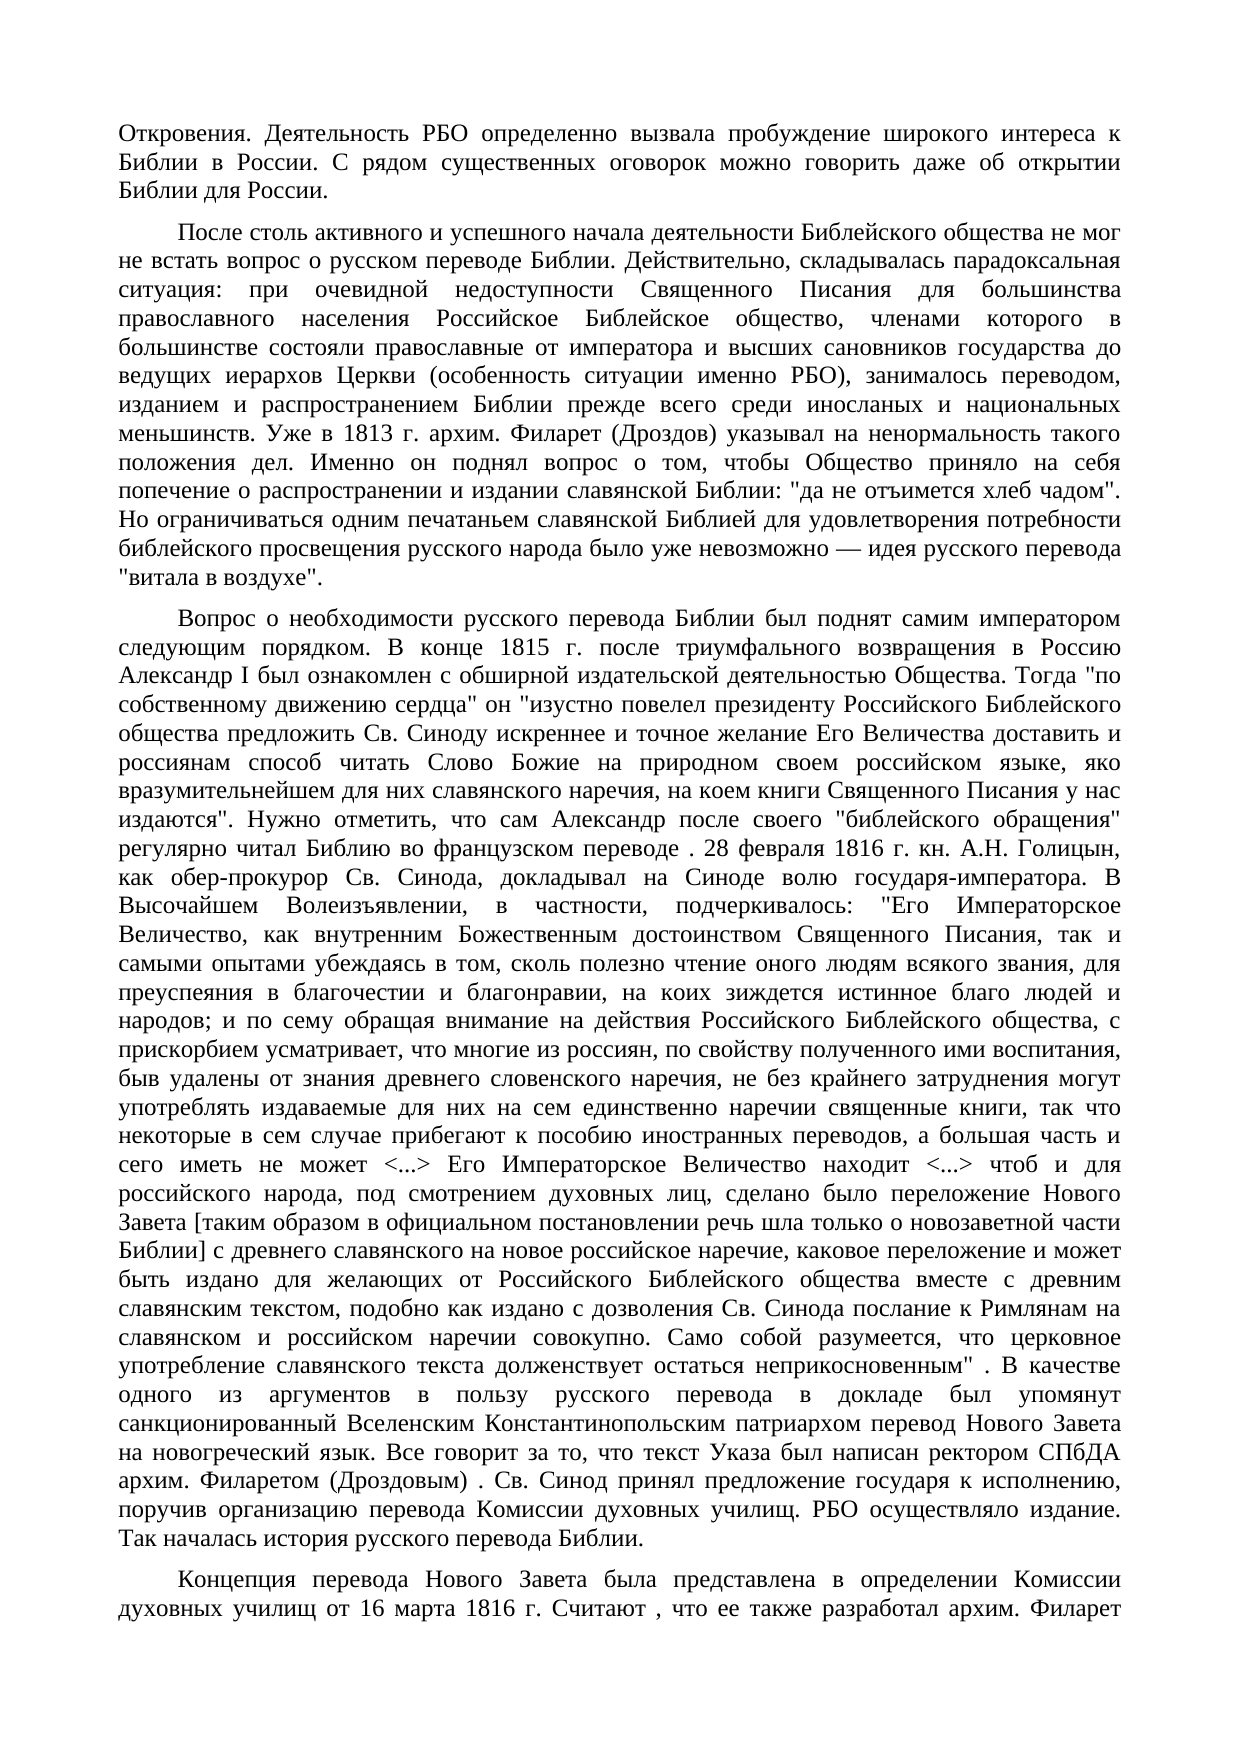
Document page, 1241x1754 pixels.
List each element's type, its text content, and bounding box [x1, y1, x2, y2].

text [118, 118, 1122, 204]
text Вопрос о необходимости русского перевода Библии был поднят самим императором следующим порядком. В конце 1815 г. после триумфального возвращения в Россию Александр I был ознакомлен с обширной издательской деятельностью Общества. Тогда "по собственному движению сердца" он "изустно повелел президенту Российского Библейского общества предложить Св. Синоду искреннее и точное желание Его Величества доставить и россиянам способ читать Слово Божие на природном своем российском языке, яко вразумительнейшем для них славянского наречия, на коем книги Священного Писания у нас издаются". Нужно отметить, что сам Александр после своего "библейского обращения" регулярно читал Библию во французском переводе . 28 февраля 1816 г. кн. А.Н. Голицын, как обер-прокурор Св. Синода, докладывал на Синоде волю государя-императора. В Высочайшем Волеизъявлении, в частности, подчеркивалось: "Его Императорское Величество, как внутренним Божественным достоинством Священного Писания, так и самыми опытами убеждаясь в том, сколь полезно чтение оного людям всякого звания, для преуспеяния в благочестии и благонравии, на коих зиждется истинное благо людей и народов; и по сему обращая внимание на действия Российского Библейского общества, с прискорбием усматривает, что многие из россиян, по свойству полученного ими воспитания, быв удалены от знания древнего словенского наречия, не без крайнего затруднения могут употреблять издаваемые для них на сем единственно наречии священные книги, так что некоторые в сем случае прибегают к пособию иностранных переводов, а большая часть и сего иметь не может <...> Его Императорское Величество находит <...> чтоб и для российского народа, под смотрением духовных лиц, сделано было переложение Нового Завета [таким образом в официальном постановлении речь шла только о новозаветной части Библии] с древнего славянского на новое российское наречие, каковое переложение и может быть издано для желающих от Российского Библейского общества вместе с древним славянским текстом, подобно как издано с дозволения Св. Синода послание к Римлянам на славянском и российском наречии совокупно. Само собой разумеется, что церковное употребление славянского текста долженствует остаться неприкосновенным" . В качестве одного из аргументов в пользу русского перевода в докладе был упомянут санкционированный Вселенским Константинопольским патриархом перевод Нового Завета на новогреческий язык. Все говорит за то, что текст Указа был написан ректором СПбДА архим. Филаретом (Дроздовым) . Св. Синод принял предложение государя к исполнению, поручив организацию перевода Комиссии духовных училищ. РБО осуществляло издание. Так началась история русского перевода Библии. [118, 603, 1122, 1552]
text После столь активного и успешного начала деятельности Библейского общества не мог не встать вопрос о русском переводе Библии. Действительно, складывалась парадоксальная ситуация: при очевидной недоступности Священного Писания для большинства православного населения Российское Библейское общество, членами которого в большинстве состояли православные от императора и высших сановников государства до ведущих иерархов Церкви (особенность ситуации именно РБО), занималось переводом, изданием и распространением Библии прежде всего среди иносланых и национальных меньшинств. Уже в 1813 г. архим. Филарет (Дроздов) указывал на ненормальность такого положения дел. Именно он поднял вопрос о том, чтобы Общество приняло на себя попечение о распространении и издании славянской Библии: "да не отъимется хлеб чадом". Но ограничиваться одним печатаньем славянской Библией для удовлетворения потребности библейского просвещения русского народа было уже невозможно — идея русского перевода "витала в воздухе". [118, 217, 1122, 591]
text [118, 1564, 1122, 1622]
